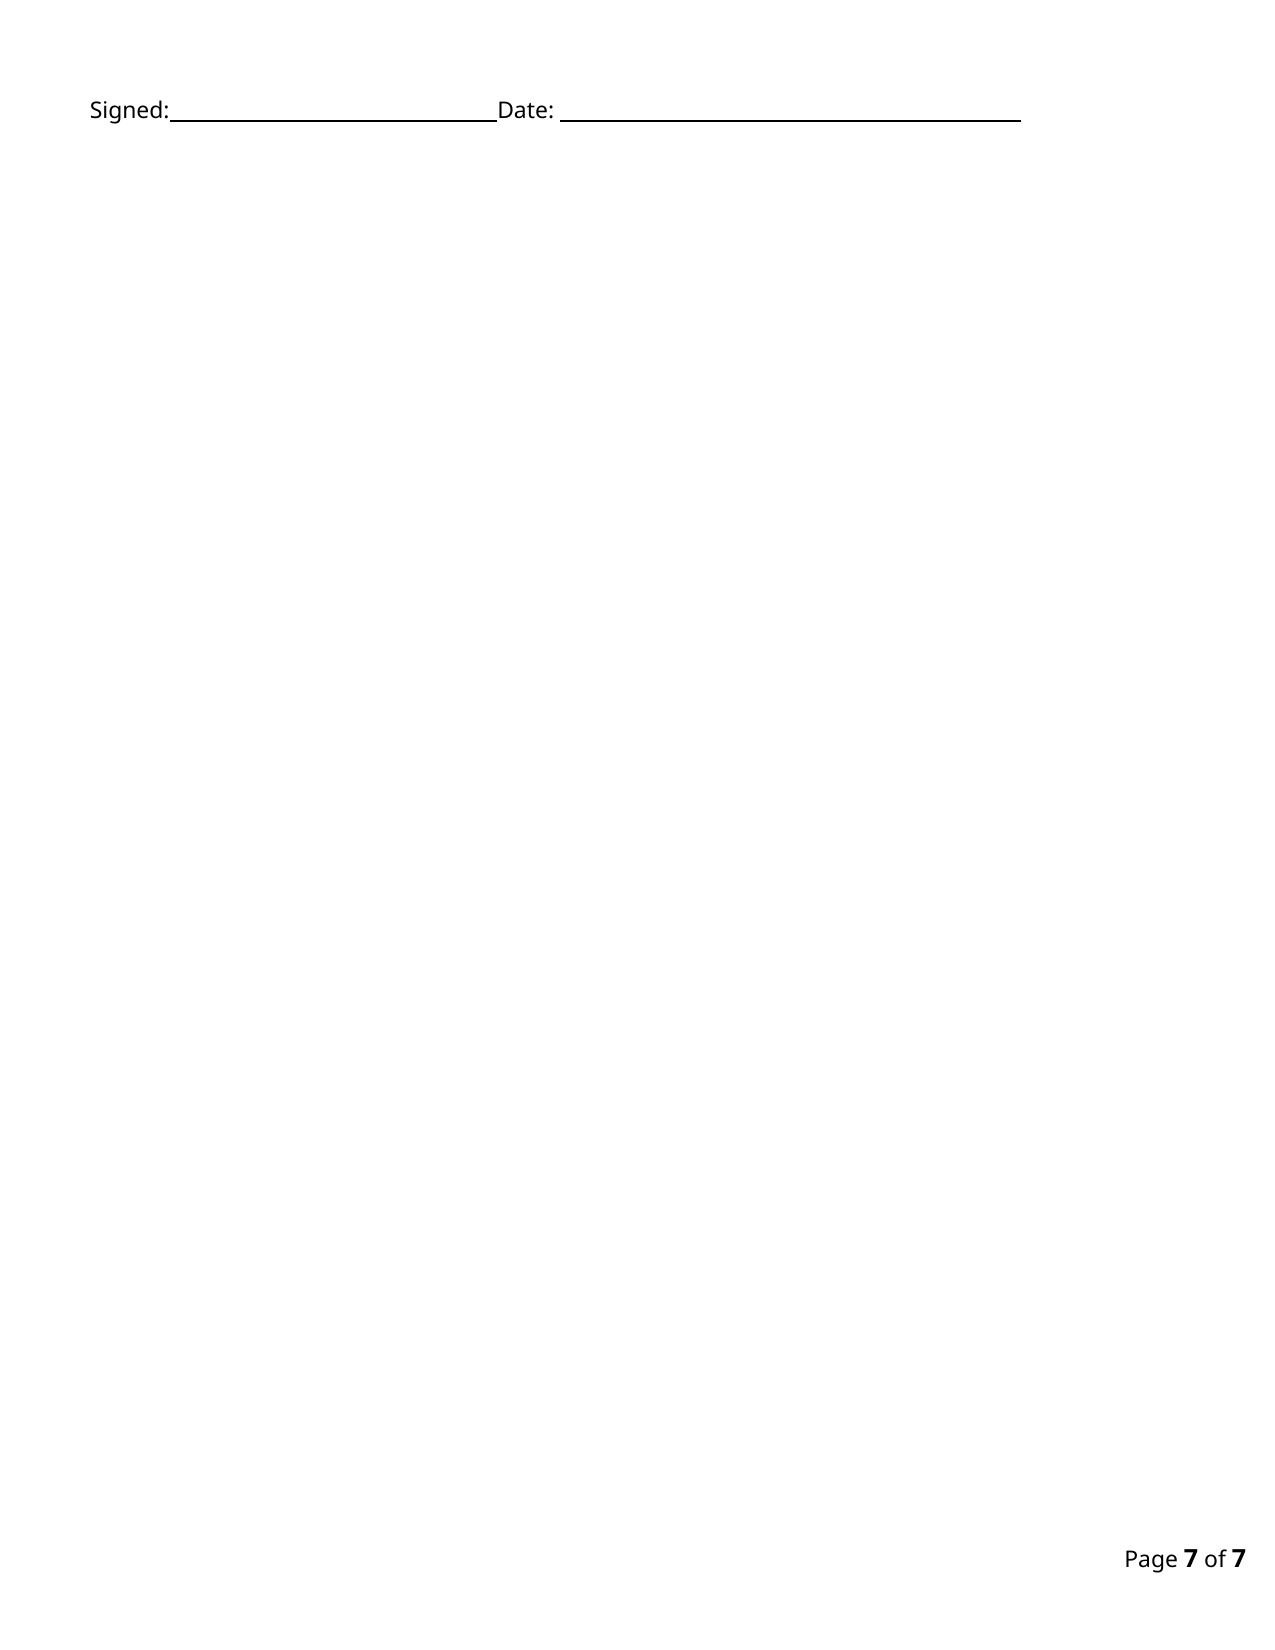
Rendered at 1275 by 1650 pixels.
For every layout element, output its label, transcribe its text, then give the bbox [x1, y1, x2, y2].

text Signed: Date: [89, 94, 1246, 125]
